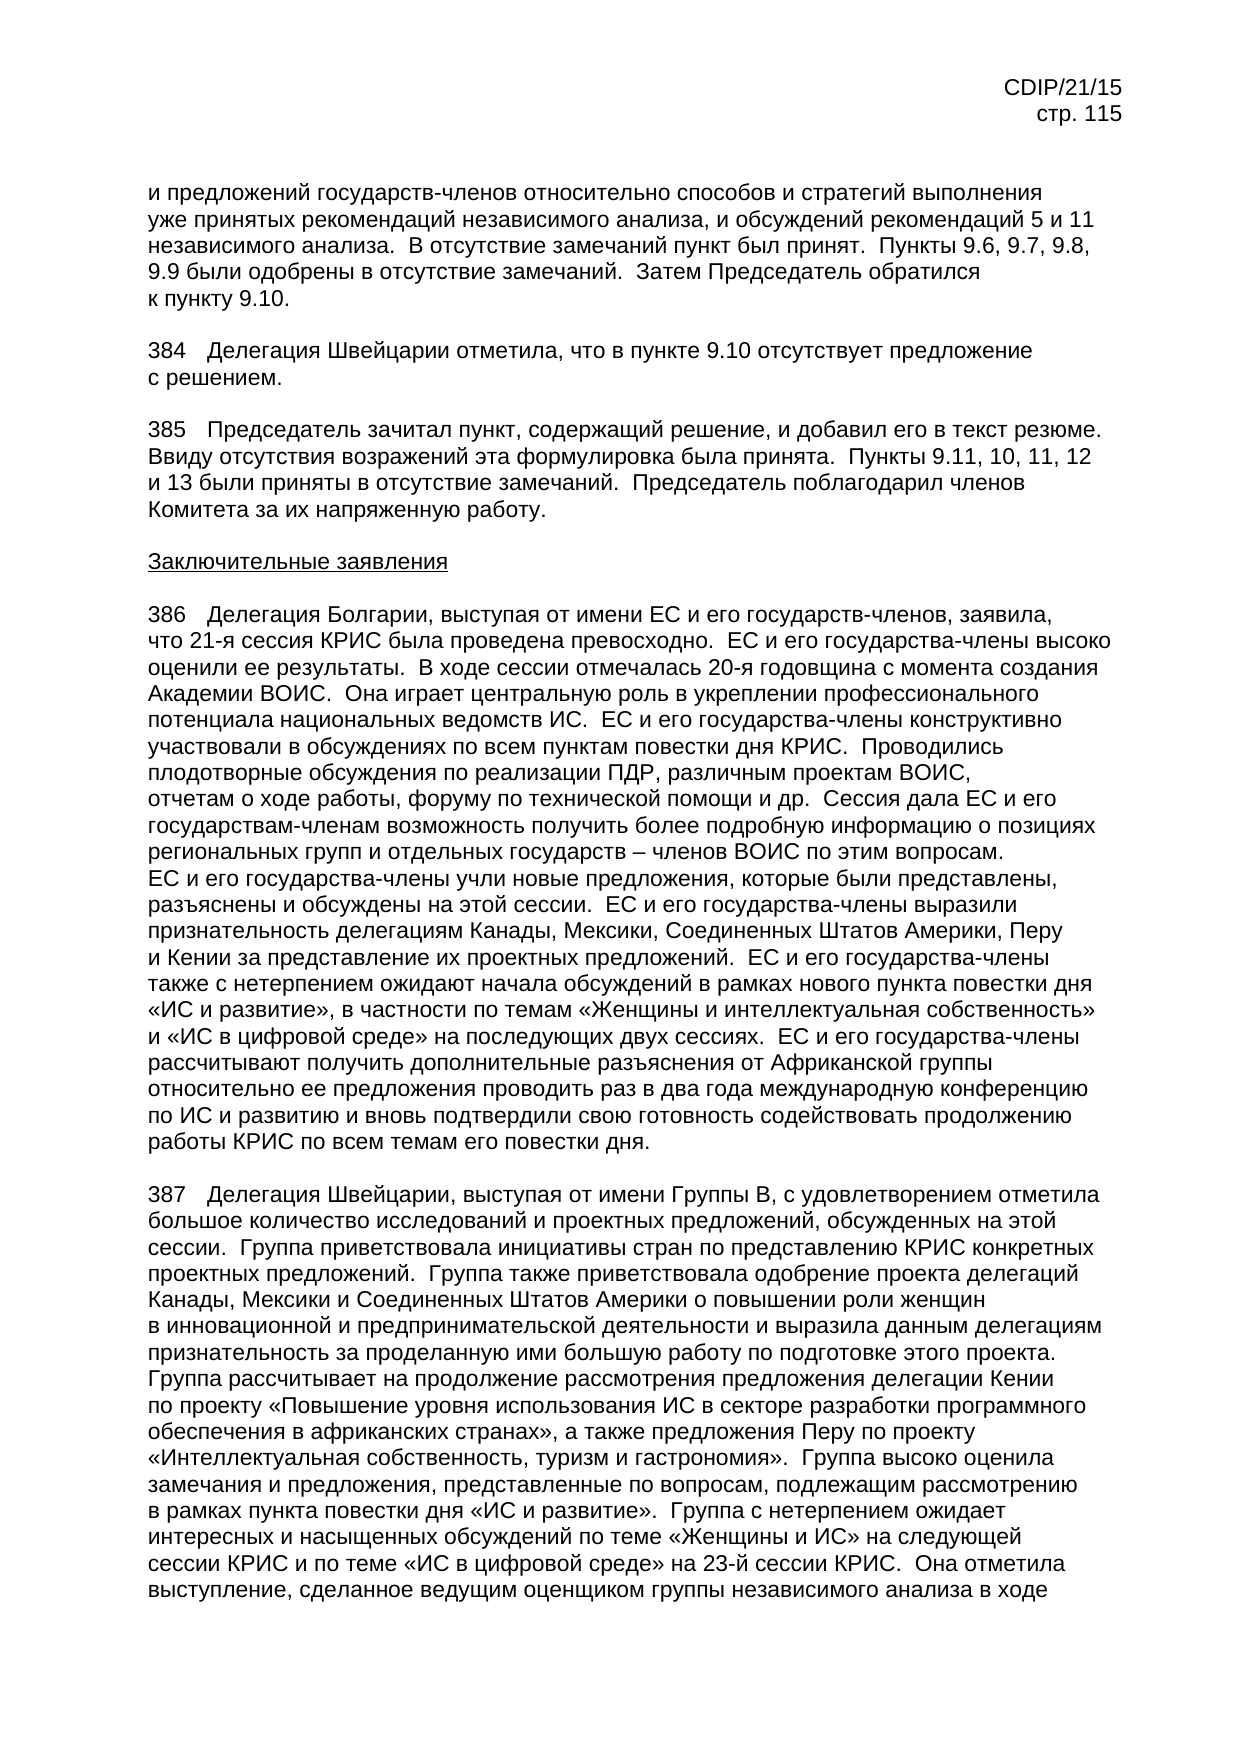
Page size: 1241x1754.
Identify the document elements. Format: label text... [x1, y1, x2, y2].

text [148, 1181, 1122, 1602]
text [148, 179, 1122, 311]
text Делегация Болгарии, выступая от имени ЕС и его государств-членов, заявила, что 21-я сессия КРИС была проведена превосходно. ЕС и его государства-члены высоко оценили ее результаты. В ходе сессии отмечалась 20-я годовщина с момента создания Академии ВОИС. Она играет центральную роль в укреплении профессионального потенциала национальных ведомств ИС. ЕС и его государства-члены конструктивно участвовали в обсуждениях по всем пунктам повестки дня КРИС. Проводились плодотворные обсуждения по реализации ПДР, различным проектам ВОИС, отчетам о ходе работы, форуму по технической помощи и др. Сессия дала ЕС и его государствам-членам возможность получить более подробную информацию о позициях региональных групп и отдельных государств – членов ВОИС по этим вопросам. ЕС и его государства-члены учли новые предложения, которые были представлены, разъяснены и обсуждены на этой сессии. ЕС и его государства-члены выразили признательность делегациям Канады, Мексики, Соединенных Штатов Америки, Перу и Кении за представление их проектных предложений. ЕС и его государства-члены также с нетерпением ожидают начала обсуждений в рамках нового пункта повестки дня «ИС и развитие», в частности по темам «Женщины и интеллектуальная собственность» и «ИС в цифровой среде» на последующих двух сессиях. ЕС и его государства-члены рассчитывают получить дополнительные разъяснения от Африканской группы относительно ее предложения проводить раз в два года международную конференцию по ИС и развитию и вновь подтвердили свою готовность содействовать продолжению работы КРИС по всем темам его повестки дня. [148, 601, 1122, 1154]
text Делегация Швейцарии отметила, что в пункте 9.10 отсутствует предложение с решением. [148, 337, 1122, 390]
text Заключительные заявления [148, 548, 1122, 574]
text Председатель зачитал пункт, содержащий решение, и добавил его в текст резюме. Ввиду отсутствия возражений эта формулировка была принята. Пункты 9.11, 10, 11, 12 и 13 были приняты в отсутствие замечаний. Председатель поблагодарил членов Комитета за их напряженную работу. [148, 416, 1122, 522]
